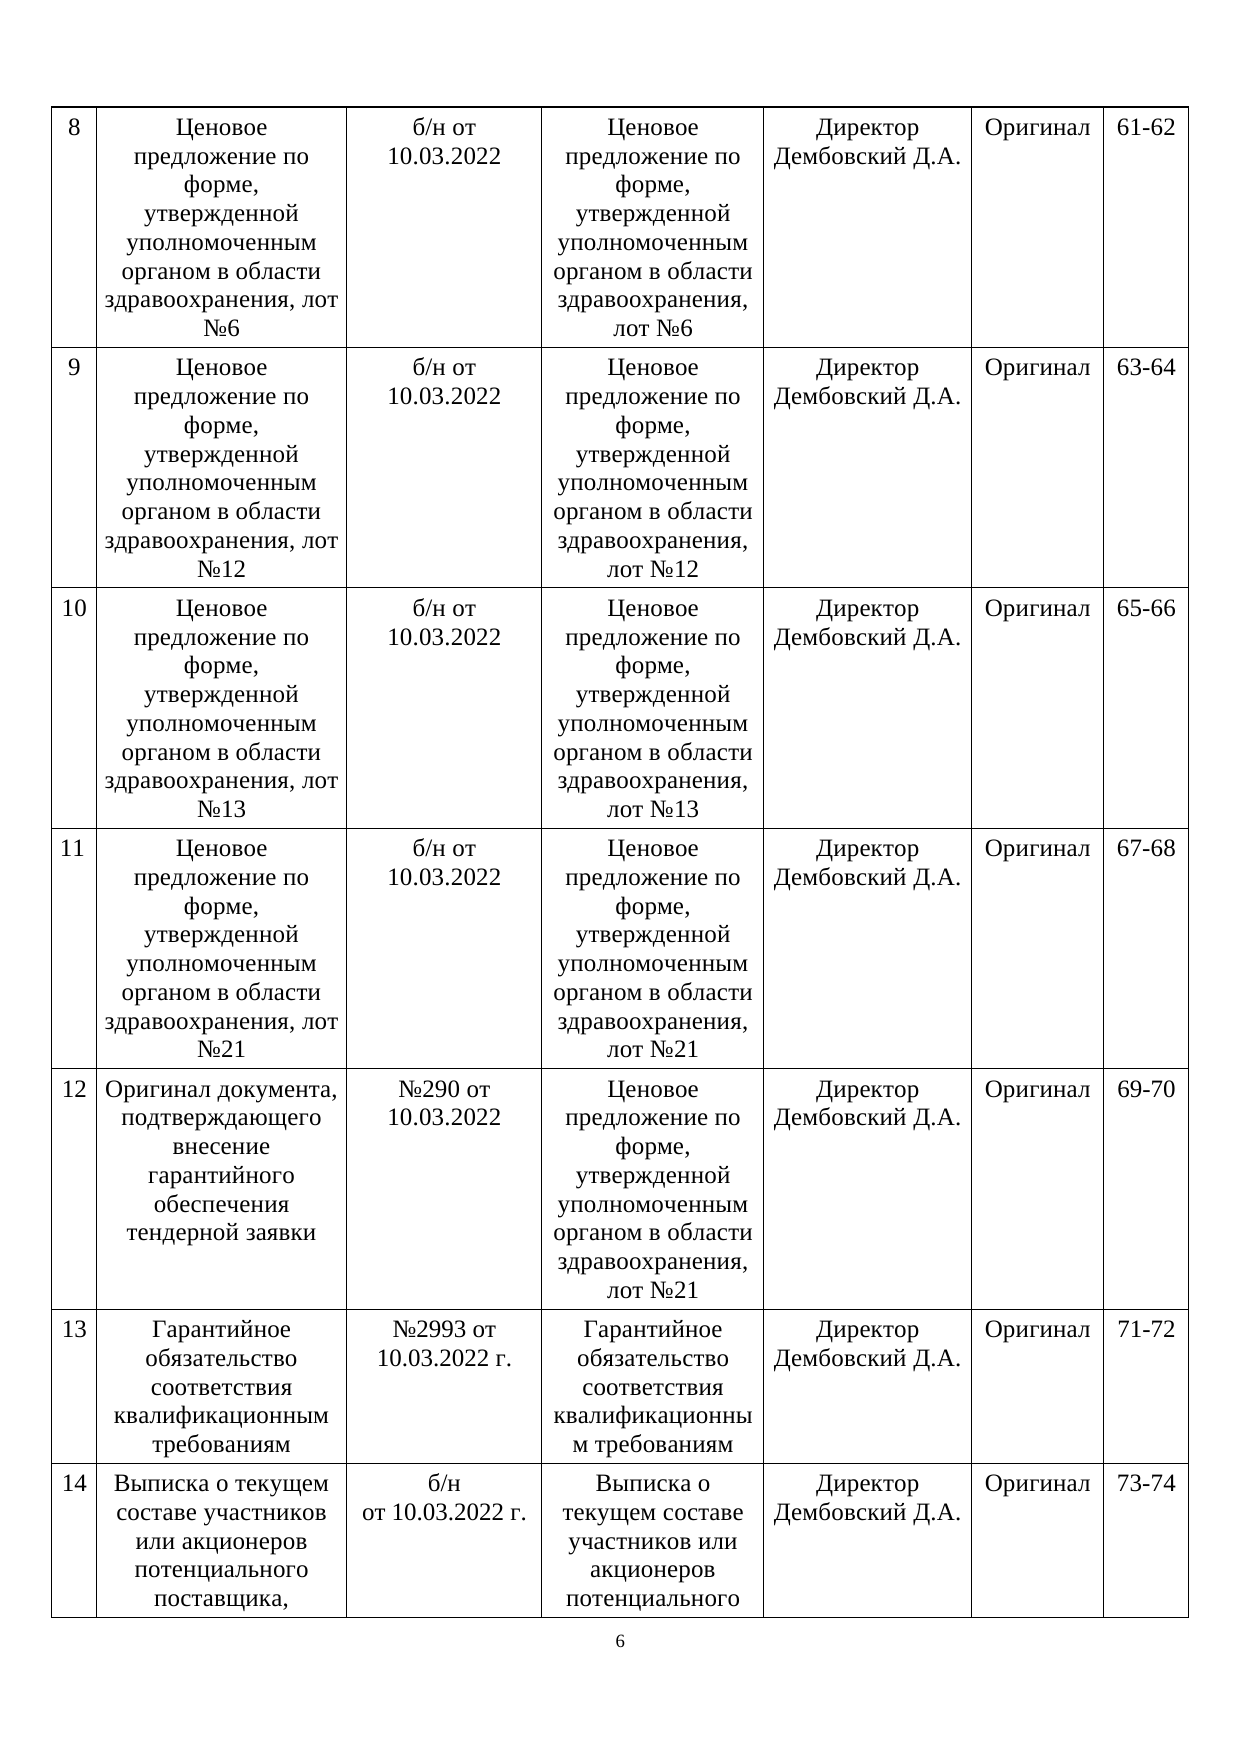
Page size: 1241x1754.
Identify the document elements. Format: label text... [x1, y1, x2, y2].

table_cell 11 [52, 829, 96, 1068]
table_cell 12 [52, 1069, 96, 1308]
table_cell Ценовое предложение по форме, утвержденной уполномоченным органом в области здравоохранения, лот №6 [97, 108, 346, 347]
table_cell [542, 1464, 763, 1617]
table_cell Ценовое предложение по форме, утвержденной уполномоченным органом в области здравоохранения, лот №12 [542, 348, 763, 587]
table_cell №290 от 10.03.2022 [347, 1069, 541, 1308]
table_cell б/н от 10.03.2022 [347, 108, 541, 347]
table_cell 13 [52, 1310, 96, 1463]
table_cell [764, 1464, 971, 1617]
table_cell Директор Дембовский Д.А. [764, 348, 971, 587]
table_cell Ценовое предложение по форме, утвержденной уполномоченным органом в области здравоохранения, лот №13 [542, 588, 763, 828]
table_cell Оригинал [972, 108, 1103, 347]
table_cell Ценовое предложение по форме, утвержденной уполномоченным органом в области здравоохранения, лот №21 [542, 1069, 763, 1308]
table_cell Гарантийное обязательство соответствия квалификационным требованиям [97, 1310, 346, 1463]
table_cell Оригинал [972, 1069, 1103, 1308]
table_cell Гарантийное обязательство соответствия квалификационным требованиям [542, 1310, 763, 1463]
table_cell Директор Дембовский Д.А. [764, 829, 971, 1068]
table_cell Оригинал [972, 1310, 1103, 1463]
table_cell 14 [52, 1464, 96, 1617]
table_cell Ценовое предложение по форме, утвержденной уполномоченным органом в области здравоохранения, лот №21 [97, 829, 346, 1068]
table_cell Оригинал документа, подтверждающего внесение гарантийного обеспечения тендерной заявки [97, 1069, 346, 1308]
table_cell 63-64 [1104, 348, 1188, 587]
table_cell Оригинал [972, 348, 1103, 587]
table_cell б/н от 10.03.2022 [347, 588, 541, 828]
table_cell №2993 от 10.03.2022 г. [347, 1310, 541, 1463]
table_cell Ценовое предложение по форме, утвержденной уполномоченным органом в области здравоохранения, лот №12 [97, 348, 346, 587]
table_cell Оригинал [972, 1464, 1103, 1617]
table_cell 67-68 [1104, 829, 1188, 1068]
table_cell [764, 108, 971, 347]
table_cell Ценовое предложение по форме, утвержденной уполномоченным органом в области здравоохранения, лот №6 [542, 108, 763, 347]
table_cell 69-70 [1104, 1069, 1188, 1308]
table_cell Директор Дембовский Д.А. [764, 1310, 971, 1463]
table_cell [97, 1464, 346, 1617]
table_cell б/н от 10.03.2022 [347, 348, 541, 587]
table_cell 61-62 [1104, 108, 1188, 347]
table_cell 10 [52, 588, 96, 828]
table_cell Оригинал [972, 588, 1103, 828]
table_cell 65-66 [1104, 588, 1188, 828]
table_cell 8 [52, 108, 96, 347]
table_cell Директор Дембовский Д.А. [764, 588, 971, 828]
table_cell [347, 1464, 541, 1617]
table_cell 9 [52, 348, 96, 587]
table_cell Директор Дембовский Д.А. [764, 1069, 971, 1308]
table_cell б/н от 10.03.2022 [347, 829, 541, 1068]
table_cell 73-74 [1104, 1464, 1188, 1617]
table_cell 71-72 [1104, 1310, 1188, 1463]
table_cell Оригинал [972, 829, 1103, 1068]
table_cell Ценовое предложение по форме, утвержденной уполномоченным органом в области здравоохранения, лот №21 [542, 829, 763, 1068]
table_cell Ценовое предложение по форме, утвержденной уполномоченным органом в области здравоохранения, лот №13 [97, 588, 346, 828]
